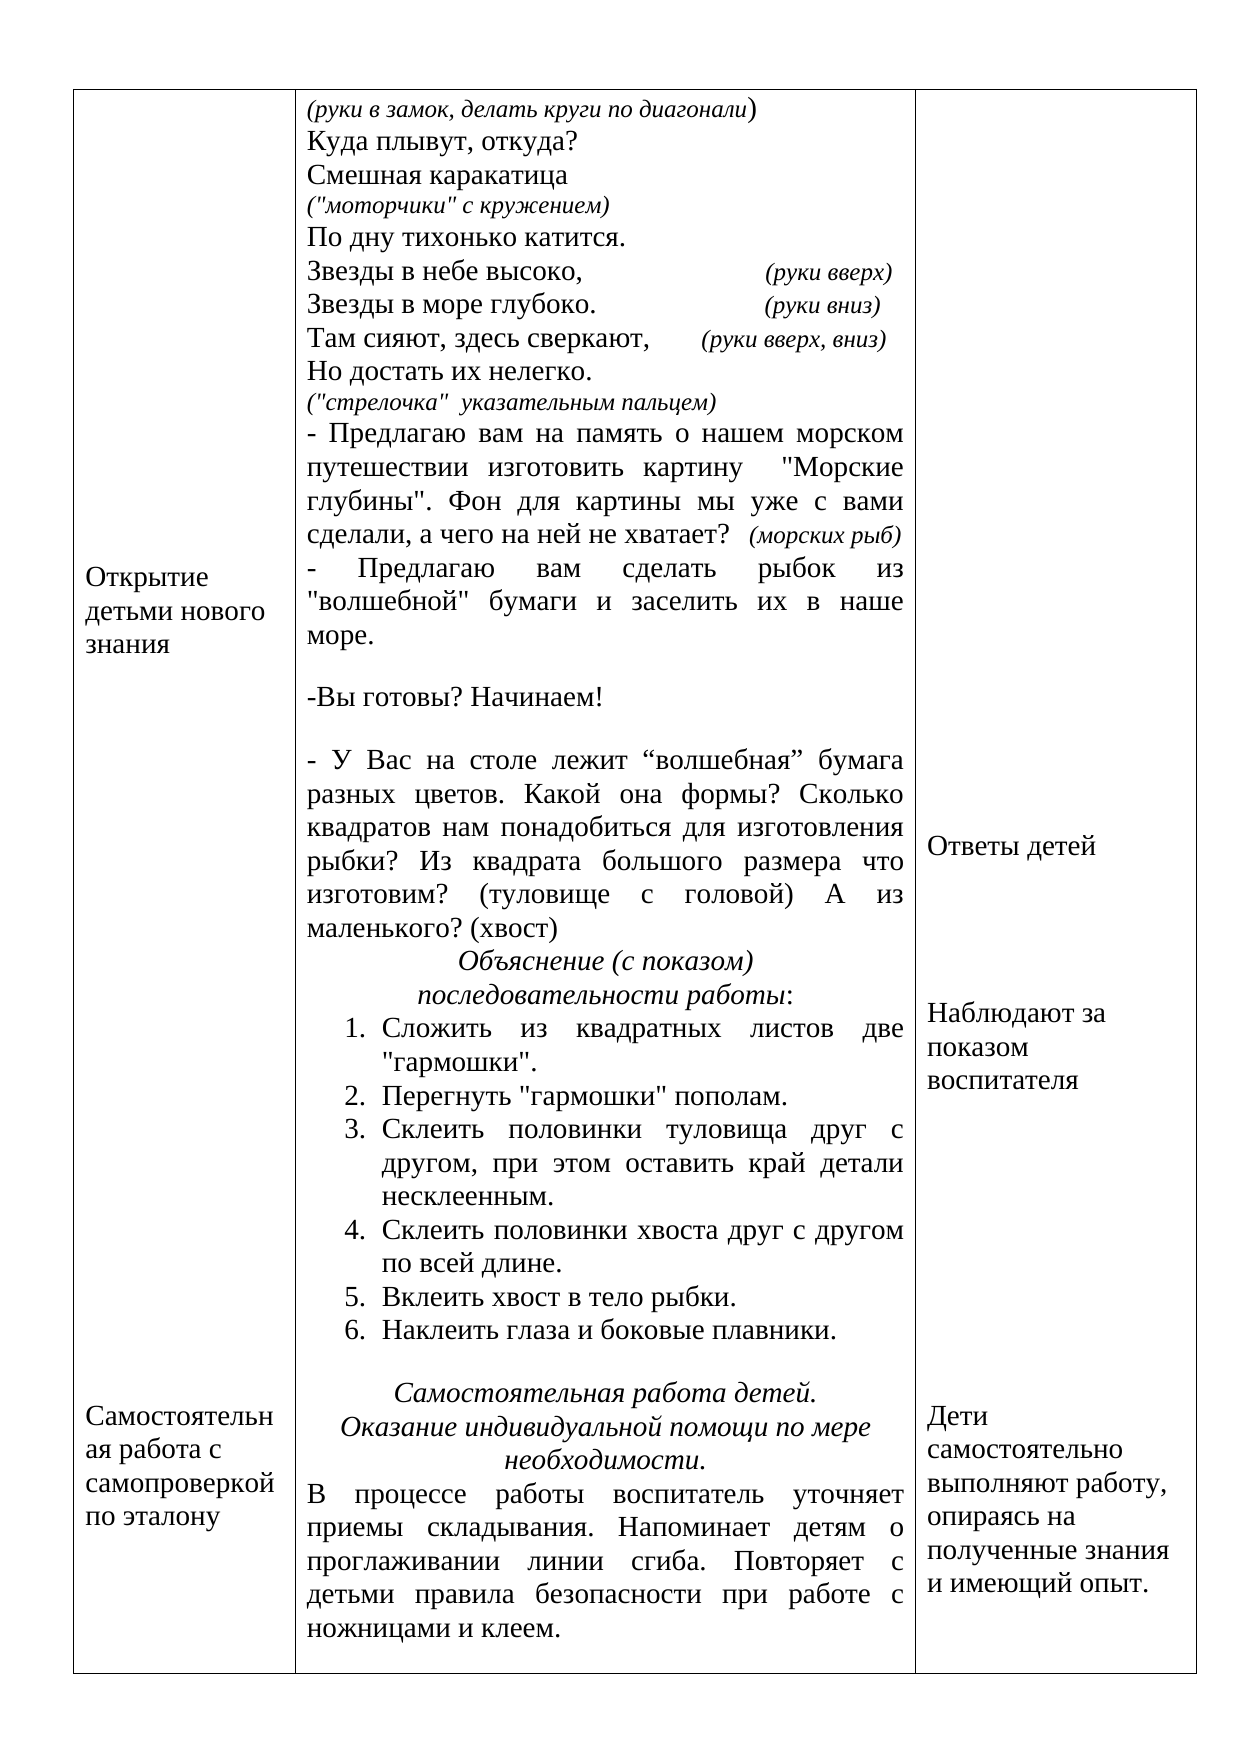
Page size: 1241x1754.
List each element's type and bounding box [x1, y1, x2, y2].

table_cell [916, 90, 1196, 1673]
table_cell [74, 90, 295, 1673]
table_cell [296, 90, 915, 1673]
